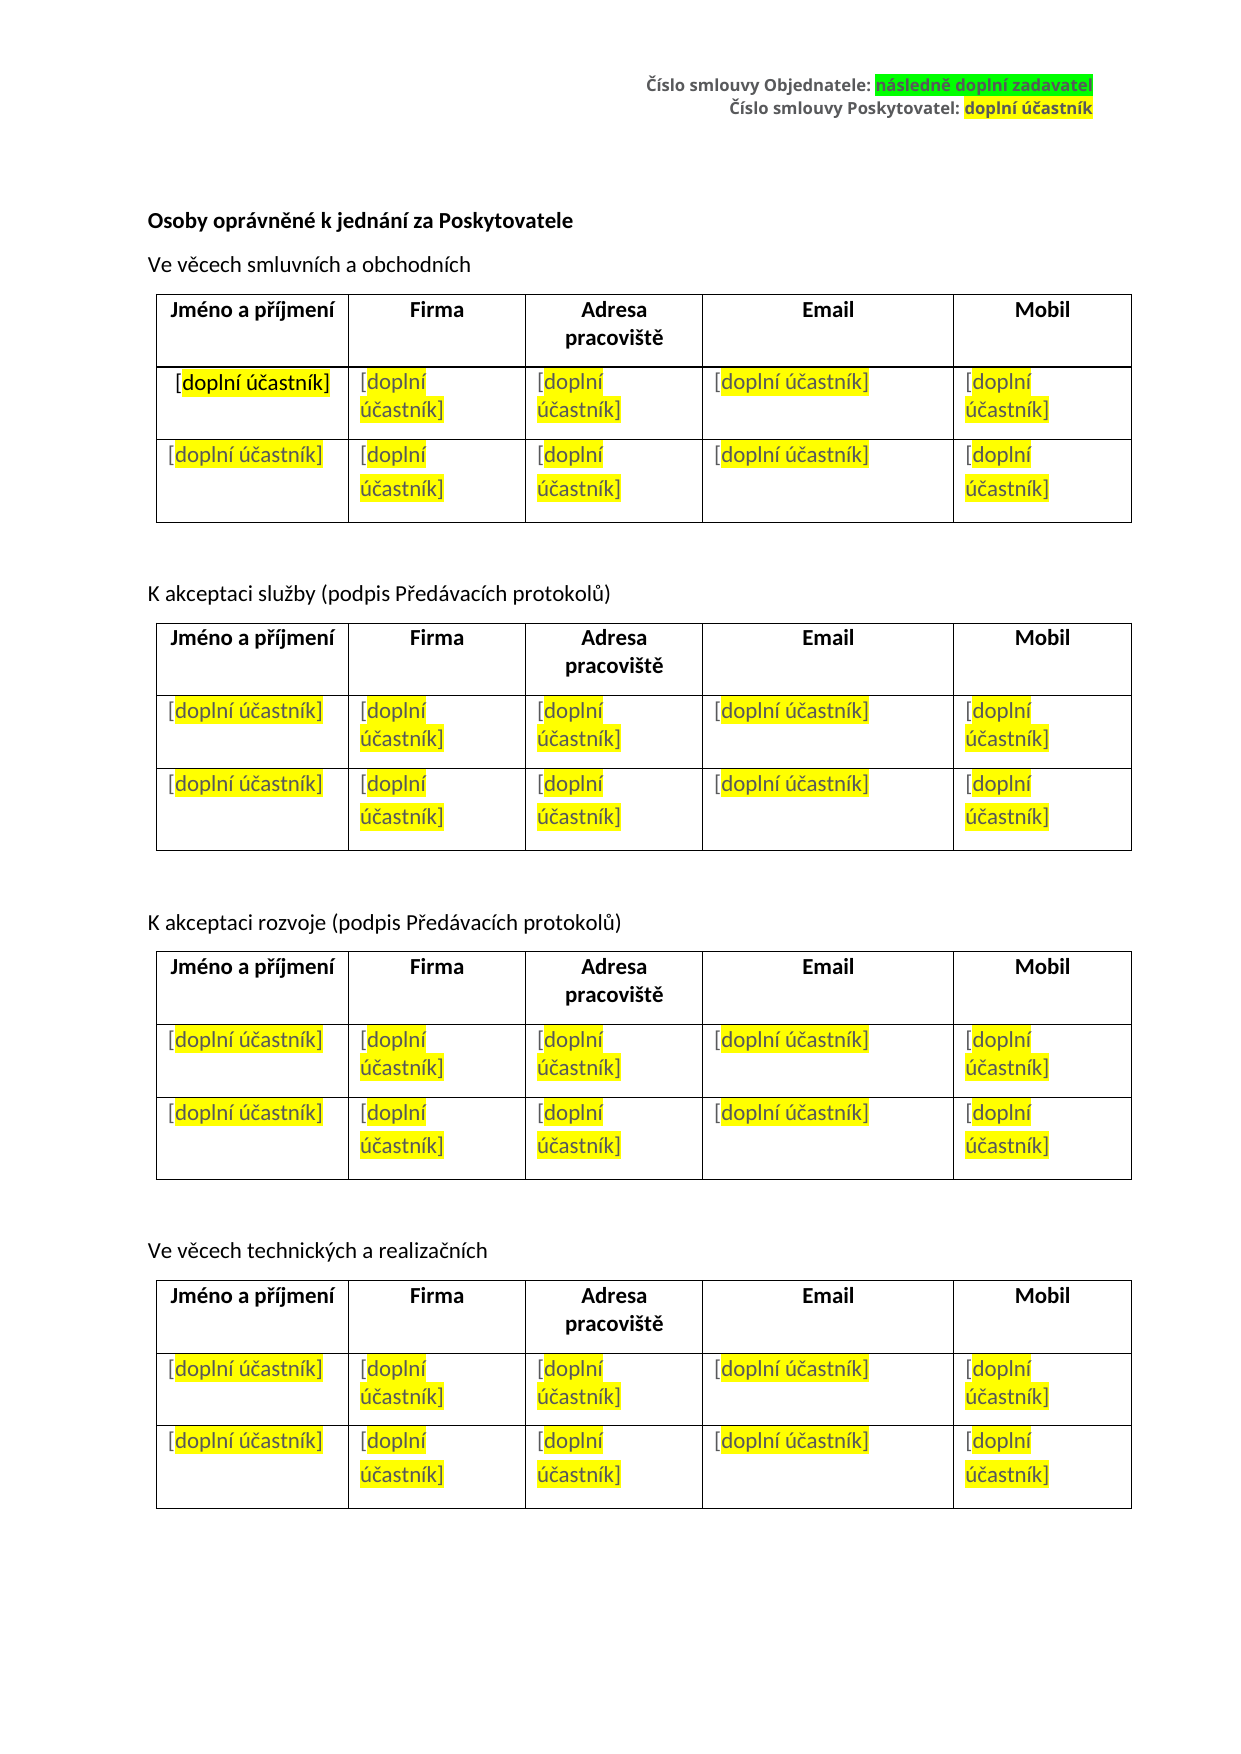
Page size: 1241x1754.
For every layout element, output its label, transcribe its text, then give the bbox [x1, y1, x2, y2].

table_cell [doplní účastník] [157, 368, 348, 439]
table_cell [doplní účastník] [954, 1426, 1131, 1508]
table_cell [doplní účastník] [349, 1426, 525, 1508]
table_cell [doplní účastník] [526, 1354, 702, 1425]
table_cell [doplní účastník] [349, 1098, 525, 1179]
text K akceptaci služby (podpis Předávacích protokolů) [148, 579, 1093, 607]
table_cell [doplní účastník] [157, 1098, 348, 1179]
table_header Jméno a příjmení [157, 295, 348, 366]
table_cell [doplní účastník] [349, 440, 525, 522]
table_header Firma [349, 952, 525, 1024]
table_header Adresa pracoviště [526, 295, 702, 366]
table_header Email [703, 952, 953, 1024]
table_header Email [703, 1281, 953, 1353]
table_header Jméno a příjmení [157, 1281, 348, 1353]
table_cell [doplní účastník] [157, 1426, 348, 1508]
table_cell [doplní účastník] [349, 1354, 525, 1425]
table_cell [doplní účastník] [157, 1354, 348, 1425]
text Osoby oprávněné k jednání za Poskytovatele [148, 206, 1093, 234]
text Ve věcech smluvních a obchodních [148, 250, 1093, 278]
table_cell [doplní účastník] [954, 1354, 1131, 1425]
table_cell [doplní účastník] [703, 368, 953, 439]
table_header Mobil [954, 624, 1131, 695]
table_cell [doplní účastník] [349, 1025, 525, 1097]
table_header Jméno a příjmení [157, 624, 348, 695]
text K akceptaci rozvoje (podpis Předávacích protokolů) [148, 908, 1093, 936]
table_header Firma [349, 1281, 525, 1353]
table_cell [doplní účastník] [954, 696, 1131, 768]
table_cell [doplní účastník] [954, 769, 1131, 850]
table_cell [doplní účastník] [703, 696, 953, 768]
table_header Mobil [954, 952, 1131, 1024]
table_cell [doplní účastník] [157, 696, 348, 768]
table_cell [doplní účastník] [349, 368, 525, 439]
table_header Adresa pracoviště [526, 1281, 702, 1353]
table_cell [doplní účastník] [526, 769, 702, 850]
table_cell [doplní účastník] [954, 368, 1131, 439]
table_cell [doplní účastník] [157, 1025, 348, 1097]
table_cell [doplní účastník] [157, 440, 348, 522]
table_header Adresa pracoviště [526, 952, 702, 1024]
table_cell [doplní účastník] [526, 696, 702, 768]
table_cell [doplní účastník] [954, 440, 1131, 522]
table_cell [doplní účastník] [703, 1426, 953, 1508]
table_cell [doplní účastník] [954, 1098, 1131, 1179]
table_header Mobil [954, 295, 1131, 366]
table_header Email [703, 295, 953, 366]
table_cell [doplní účastník] [349, 696, 525, 768]
table_header Adresa pracoviště [526, 624, 702, 695]
table_cell [doplní účastník] [157, 769, 348, 850]
table_cell [doplní účastník] [526, 368, 702, 439]
table_cell [doplní účastník] [954, 1025, 1131, 1097]
table_cell [doplní účastník] [526, 440, 702, 522]
table_header Email [703, 624, 953, 695]
table_cell [doplní účastník] [703, 769, 953, 850]
table_cell [doplní účastník] [526, 1025, 702, 1097]
table_cell [doplní účastník] [526, 1098, 702, 1179]
table_cell [doplní účastník] [703, 1098, 953, 1179]
table_cell [doplní účastník] [703, 440, 953, 522]
table_cell [doplní účastník] [703, 1354, 953, 1425]
table_header Firma [349, 624, 525, 695]
table_cell [doplní účastník] [526, 1426, 702, 1508]
table_cell [doplní účastník] [349, 769, 525, 850]
table_cell [doplní účastník] [703, 1025, 953, 1097]
text Ve věcech technických a realizačních [148, 1236, 1093, 1264]
table_header Firma [349, 295, 525, 366]
table_header Jméno a příjmení [157, 952, 348, 1024]
table_header Mobil [954, 1281, 1131, 1353]
